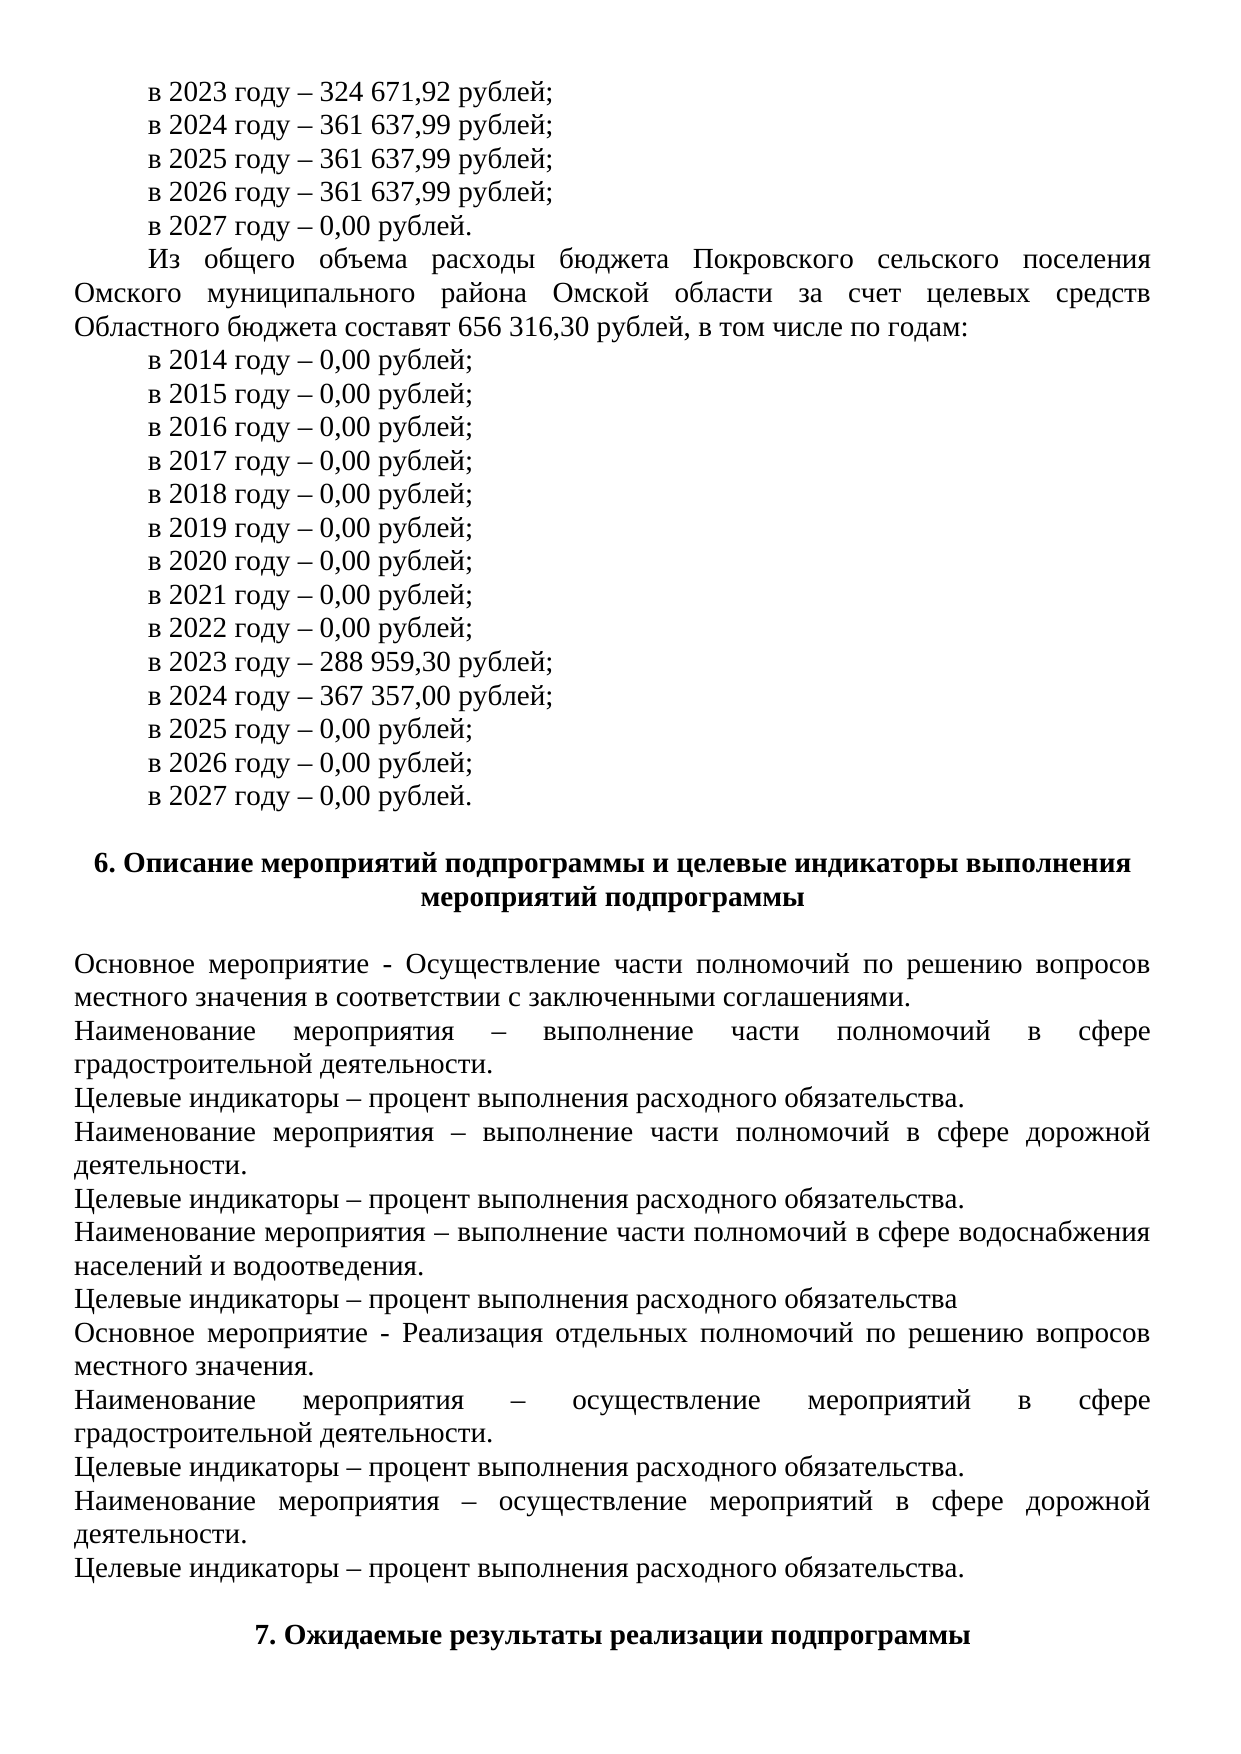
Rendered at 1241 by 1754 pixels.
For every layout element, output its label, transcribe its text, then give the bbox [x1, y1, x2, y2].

text Целевые индикаторы – процент выполнения расходного обязательства. [74, 1080, 1152, 1114]
text в 2020 году – 0,00 рублей; [74, 543, 1152, 577]
text в 2026 году – 361 637,99 рублей; [74, 174, 1152, 208]
text Наименование мероприятия – осуществление мероприятий в сфере градостроительной деятельности. [74, 1382, 1152, 1449]
text в 2017 году – 0,00 рублей; [74, 443, 1152, 476]
text в 2027 году – 0,00 рублей. [74, 208, 1152, 242]
text 7. Ожидаемые результаты реализации подпрограммы [74, 1617, 1152, 1650]
text в 2016 году – 0,00 рублей; [74, 409, 1152, 443]
text Наименование мероприятия – выполнение части полномочий в сфере водоснабжения населений и водоотведения. [74, 1214, 1152, 1281]
text в 2026 году – 0,00 рублей; [74, 745, 1152, 778]
text Наименование мероприятия – выполнение части полномочий в сфере градостроительной деятельности. [74, 1013, 1152, 1080]
text в 2025 году – 361 637,99 рублей; [74, 141, 1152, 174]
text в 2023 году – 324 671,92 рублей; [74, 74, 1152, 107]
text 6. Описание мероприятий подпрограммы и целевые индикаторы выполнения мероприятий подпрограммы [74, 845, 1152, 912]
text в 2019 году – 0,00 рублей; [74, 510, 1152, 543]
text Из общего объема расходы бюджета Покровского сельского поселения Омского муниципального района Омской области за счет целевых средств Областного бюджета составят 656 316,30 рублей, в том числе по годам: [74, 242, 1152, 342]
text Наименование мероприятия – выполнение части полномочий в сфере дорожной деятельности. [74, 1114, 1152, 1181]
text Основное мероприятие - Осуществление части полномочий по решению вопросов местного значения в соответствии с заключенными соглашениями. [74, 946, 1152, 1013]
text в 2024 году – 361 637,99 рублей; [74, 107, 1152, 141]
text Целевые индикаторы – процент выполнения расходного обязательства. [74, 1449, 1152, 1483]
text в 2027 году – 0,00 рублей. [74, 778, 1152, 812]
text Целевые индикаторы – процент выполнения расходного обязательства. [74, 1550, 1152, 1583]
text в 2021 году – 0,00 рублей; [74, 577, 1152, 611]
text Наименование мероприятия – осуществление мероприятий в сфере дорожной деятельности. [74, 1483, 1152, 1550]
text в 2025 году – 0,00 рублей; [74, 711, 1152, 745]
text Целевые индикаторы – процент выполнения расходного обязательства. [74, 1181, 1152, 1214]
text в 2014 году – 0,00 рублей; [74, 342, 1152, 376]
text Основное мероприятие - Реализация отдельных полномочий по решению вопросов местного значения. [74, 1315, 1152, 1382]
text в 2024 году – 367 357,00 рублей; [74, 678, 1152, 711]
text в 2023 году – 288 959,30 рублей; [74, 644, 1152, 678]
text в 2022 году – 0,00 рублей; [74, 611, 1152, 644]
text в 2018 году – 0,00 рублей; [74, 476, 1152, 510]
text в 2015 году – 0,00 рублей; [74, 376, 1152, 409]
text Целевые индикаторы – процент выполнения расходного обязательства [74, 1281, 1152, 1315]
